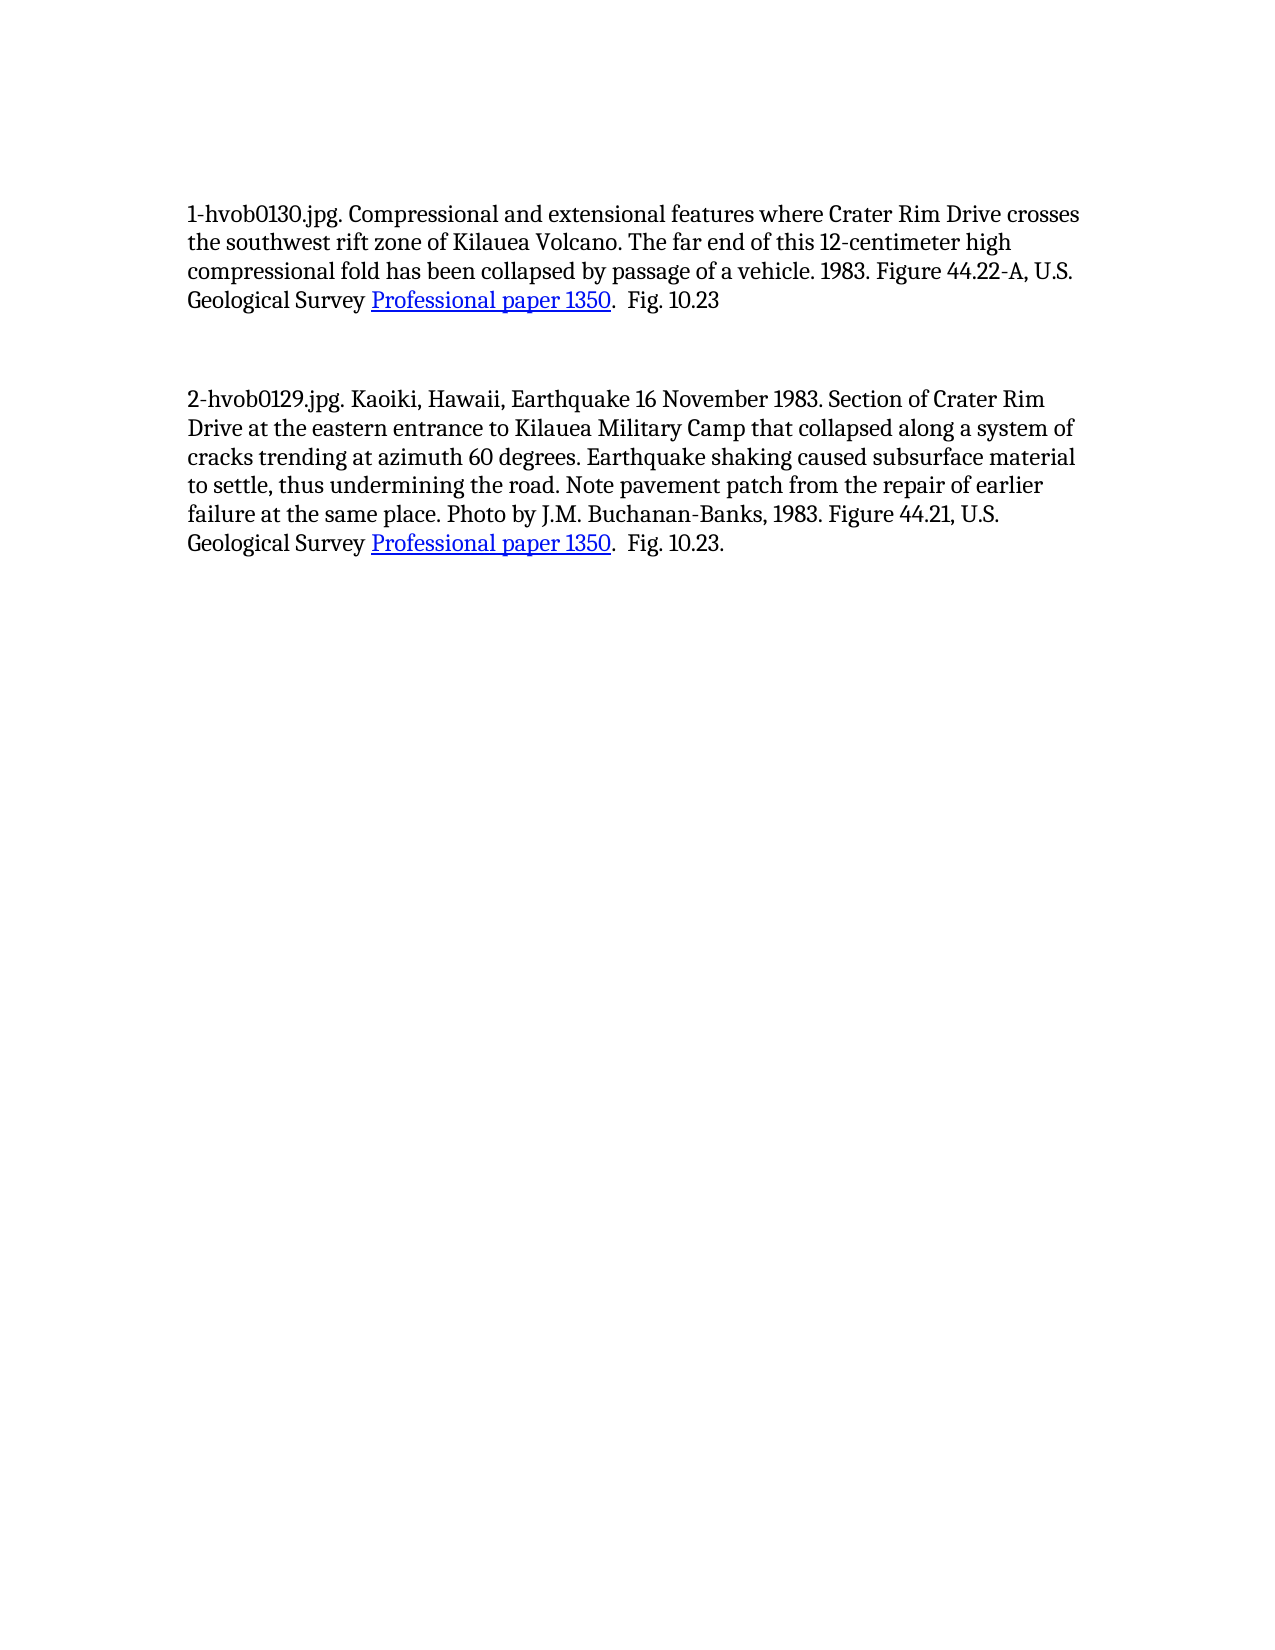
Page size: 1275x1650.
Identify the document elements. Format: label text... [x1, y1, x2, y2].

text 1-hvob0130.jpg. Compressional and extensional features where Crater Rim Drive crosses the southwest rift zone of Kilauea Volcano. The far end of this 12-centimeter high compressional fold has been collapsed by passage of a vehicle. 1983. Figure 44.22-A, U.S. Geological Survey Professional paper 1350. Fig. 10.23 [187, 199, 1087, 314]
text 2-hvob0129.jpg. Kaoiki, Hawaii, Earthquake 16 November 1983. Section of Crater Rim Drive at the eastern entrance to Kilauea Military Camp that collapsed along a system of cracks trending at azimuth 60 degrees. Earthquake shaking caused subsurface material to settle, thus undermining the road. Note pavement patch from the repair of earlier failure at the same place. Photo by J.M. Buchanan-Banks, 1983. Figure 44.21, U.S. Geological Survey Professional paper 1350. Fig. 10.23. [187, 385, 1087, 557]
